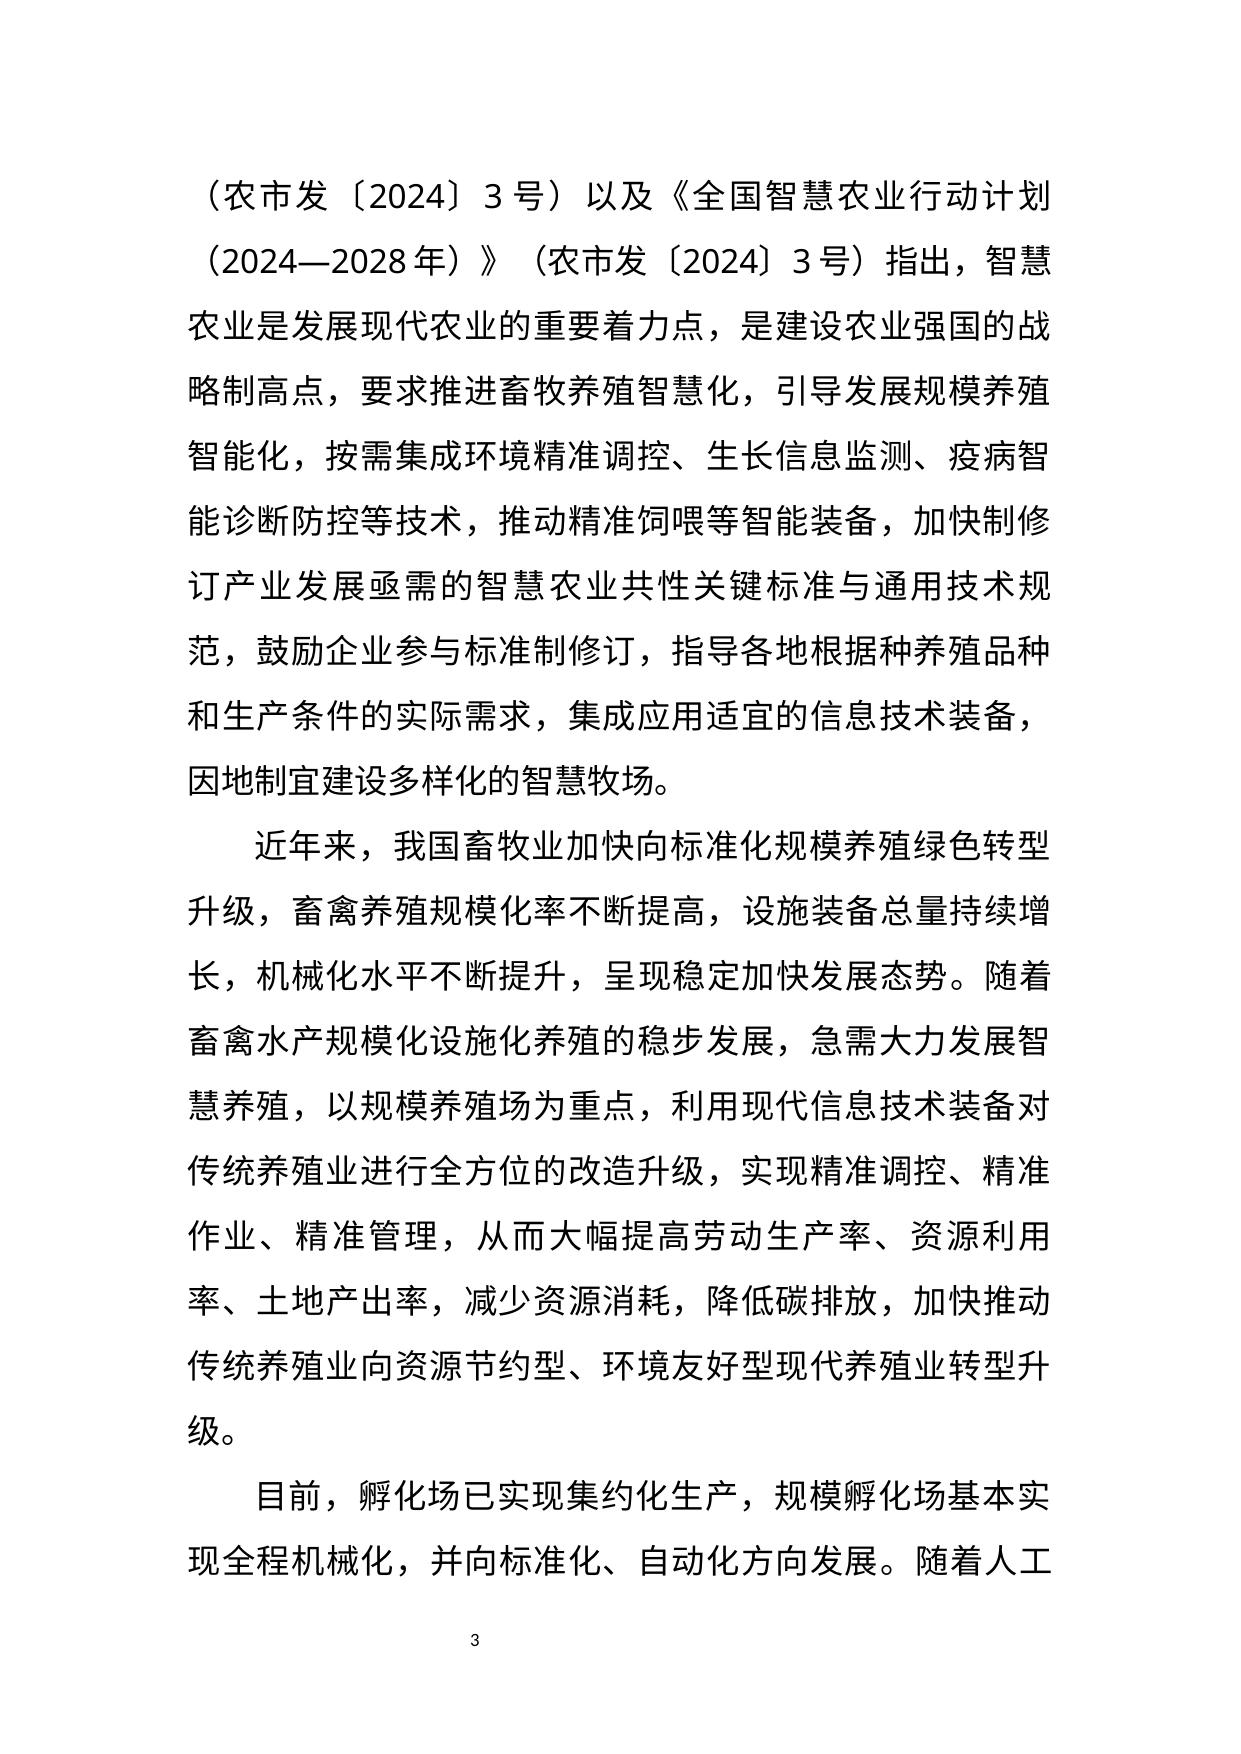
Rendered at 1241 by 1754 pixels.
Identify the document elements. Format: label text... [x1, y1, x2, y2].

text 近年来，我国畜牧业加快向标准化规模养殖绿色转型升级，畜禽养殖规模化率不断提高，设施装备总量持续增长，机械化水平不断提升，呈现稳定加快发展态势。随着畜禽水产规模化设施化养殖的稳步发展，急需大力发展智慧养殖，以规模养殖场为重点，利用现代信息技术装备对传统养殖业进行全方位的改造升级，实现精准调控、精准作业、精准管理，从而大幅提高劳动生产率、资源利用率、土地产出率，减少资源消耗，降低碳排放，加快推动传统养殖业向资源节约型、环境友好型现代养殖业转型升级。 [187, 812, 1053, 1462]
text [187, 1462, 1053, 1592]
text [187, 162, 1053, 812]
